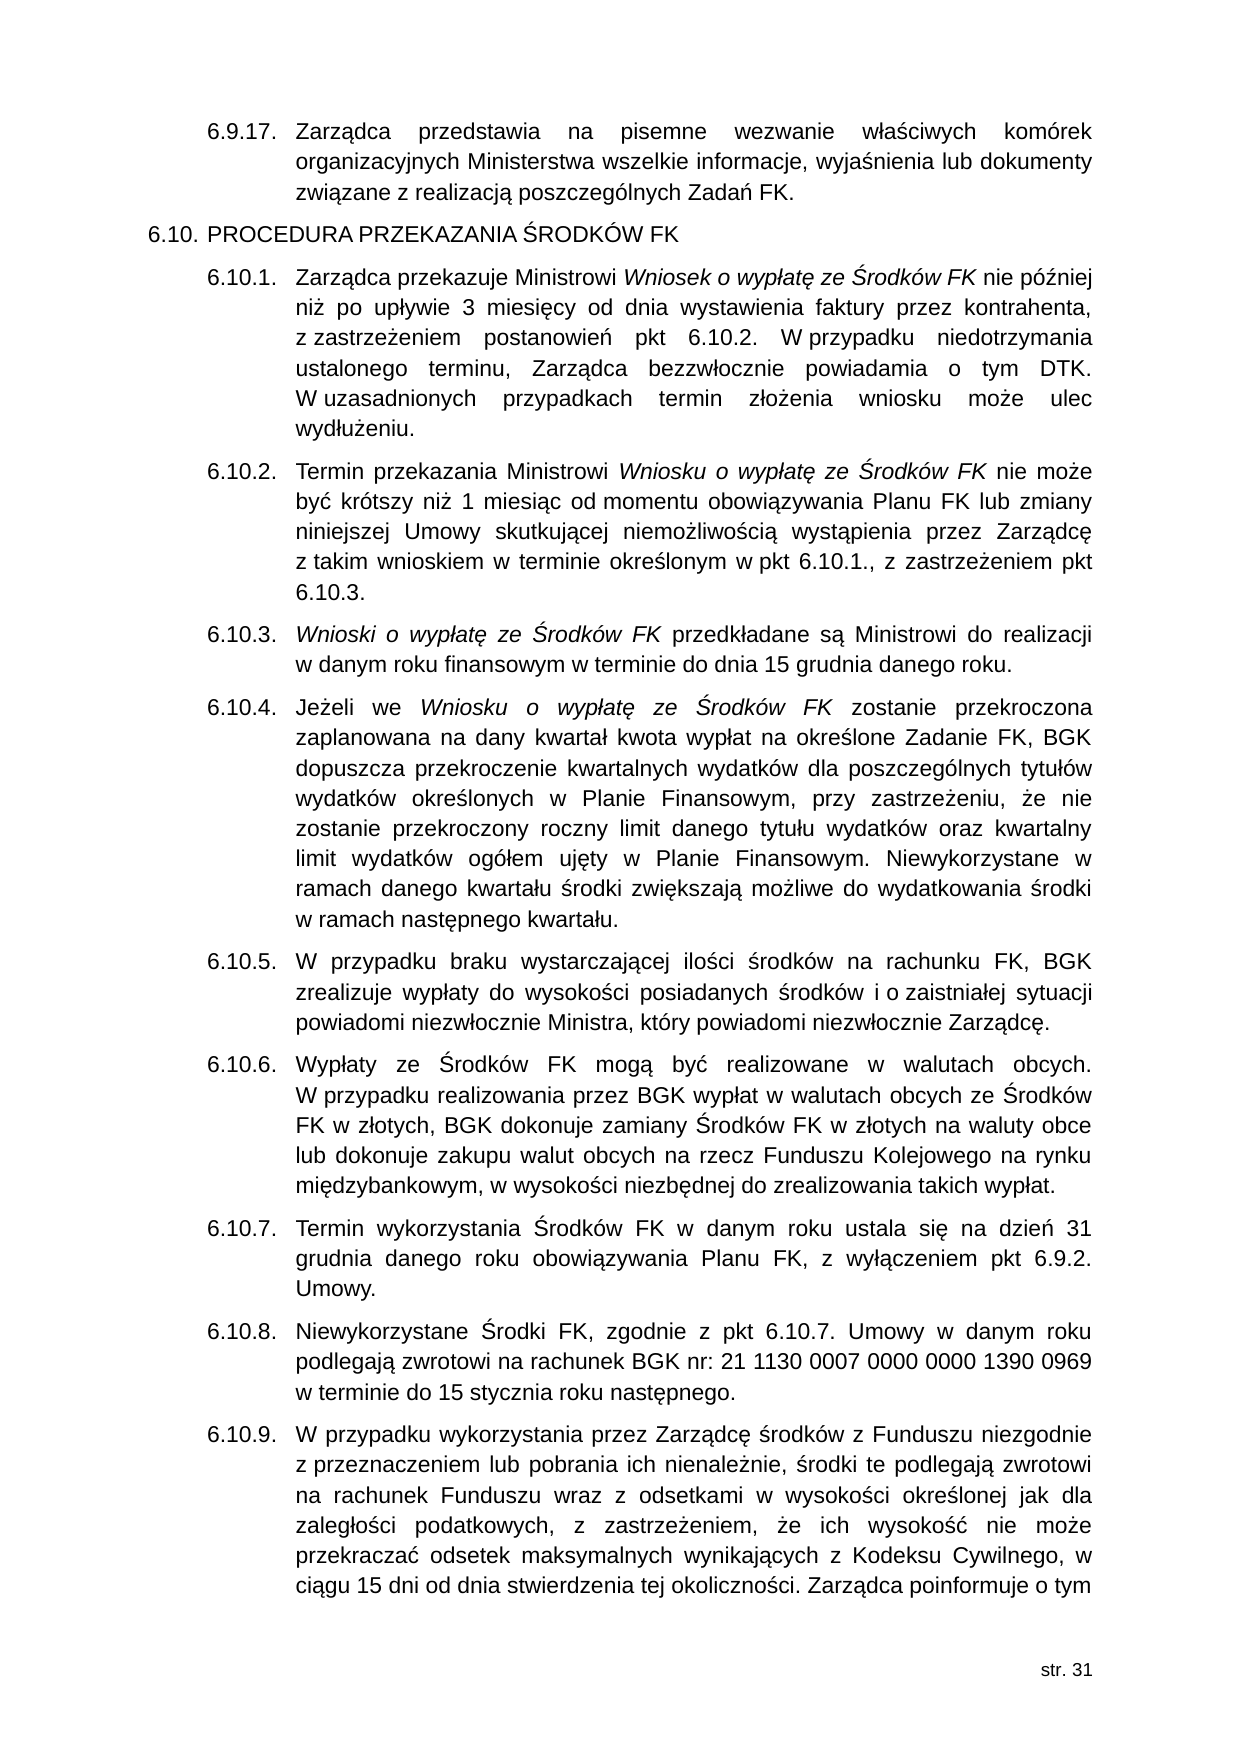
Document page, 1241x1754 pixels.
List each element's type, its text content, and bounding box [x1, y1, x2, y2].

list Termin wykorzystania Środków FK w danym roku ustala się na dzień 31 grudnia danego roku obowiązywania Planu FK, z wyłączeniem pkt 6.9.2. Umowy. [207, 1215, 1092, 1302]
list Termin przekazania Ministrowi Wniosku o wypłatę ze Środków FK nie może być krótszy niż 1 miesiąc od momentu obowiązywania Planu FK lub zmiany niniejszej Umowy skutkującej niemożliwością wystąpienia przez Zarządcę z takim wnioskiem w terminie określonym w pkt 6.10.1., z zastrzeżeniem pkt 6.10.3. [207, 458, 1092, 605]
list Wypłaty ze Środków FK mogą być realizowane w walutach obcych. W przypadku realizowania przez BGK wypłat w walutach obcych ze Środków FK w złotych, BGK dokonuje zamiany Środków FK w złotych na waluty obce lub dokonuje zakupu walut obcych na rzecz Funduszu Kolejowego na rynku międzybankowym, w wysokości niezbędnej do zrealizowania takich wypłat. [207, 1051, 1092, 1199]
list Niewykorzystane Środki FK, zgodnie z pkt 6.10.7. Umowy w danym roku podlegają zwrotowi na rachunek BGK nr: 21 1130 0007 0000 0000 1390 0969 w terminie do 15 stycznia roku następnego. [207, 1318, 1092, 1405]
list Wnioski o wypłatę ze Środków FK przedkładane są Ministrowi do realizacji w danym roku finansowym w terminie do dnia 15 grudnia danego roku. [207, 621, 1092, 678]
list Zarządca przedstawia na pisemne wezwanie właściwych komórek organizacyjnych Ministerstwa wszelkie informacje, wyjaśnienia lub dokumenty związane z realizacją poszczególnych Zadań FK. [207, 118, 1092, 205]
list W przypadku braku wystarczającej ilości środków na rachunku FK, BGK zrealizuje wypłaty do wysokości posiadanych środków i o zaistniałej sytuacji powiadomi niezwłocznie Ministra, który powiadomi niezwłocznie Zarządcę. [207, 948, 1092, 1035]
list Zarządca przekazuje Ministrowi Wniosek o wypłatę ze Środków FK nie później niż po upływie 3 miesięcy od dnia wystawienia faktury przez kontrahenta, z zastrzeżeniem postanowień pkt 6.10.2. W przypadku niedotrzymania ustalonego terminu, Zarządca bezzwłocznie powiadamia o tym DTK. W uzasadnionych przypadkach termin złożenia wniosku może ulec wydłużeniu. [207, 264, 1092, 441]
list PROCEDURA PRZEKAZANIA ŚRODKÓW FK [148, 221, 1092, 248]
list Jeżeli we Wniosku o wypłatę ze Środków FK zostanie przekroczona zaplanowana na dany kwartał kwota wypłat na określone Zadanie FK, BGK dopuszcza przekroczenie kwartalnych wydatków dla poszczególnych tytułów wydatków określonych w Planie Finansowym, przy zastrzeżeniu, że nie zostanie przekroczony roczny limit danego tytułu wydatków oraz kwartalny limit wydatków ogółem ujęty w Planie Finansowym. Niewykorzystane w ramach danego kwartału środki zwiększają możliwe do wydatkowania środki w ramach następnego kwartału. [207, 694, 1092, 932]
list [207, 1421, 1092, 1599]
